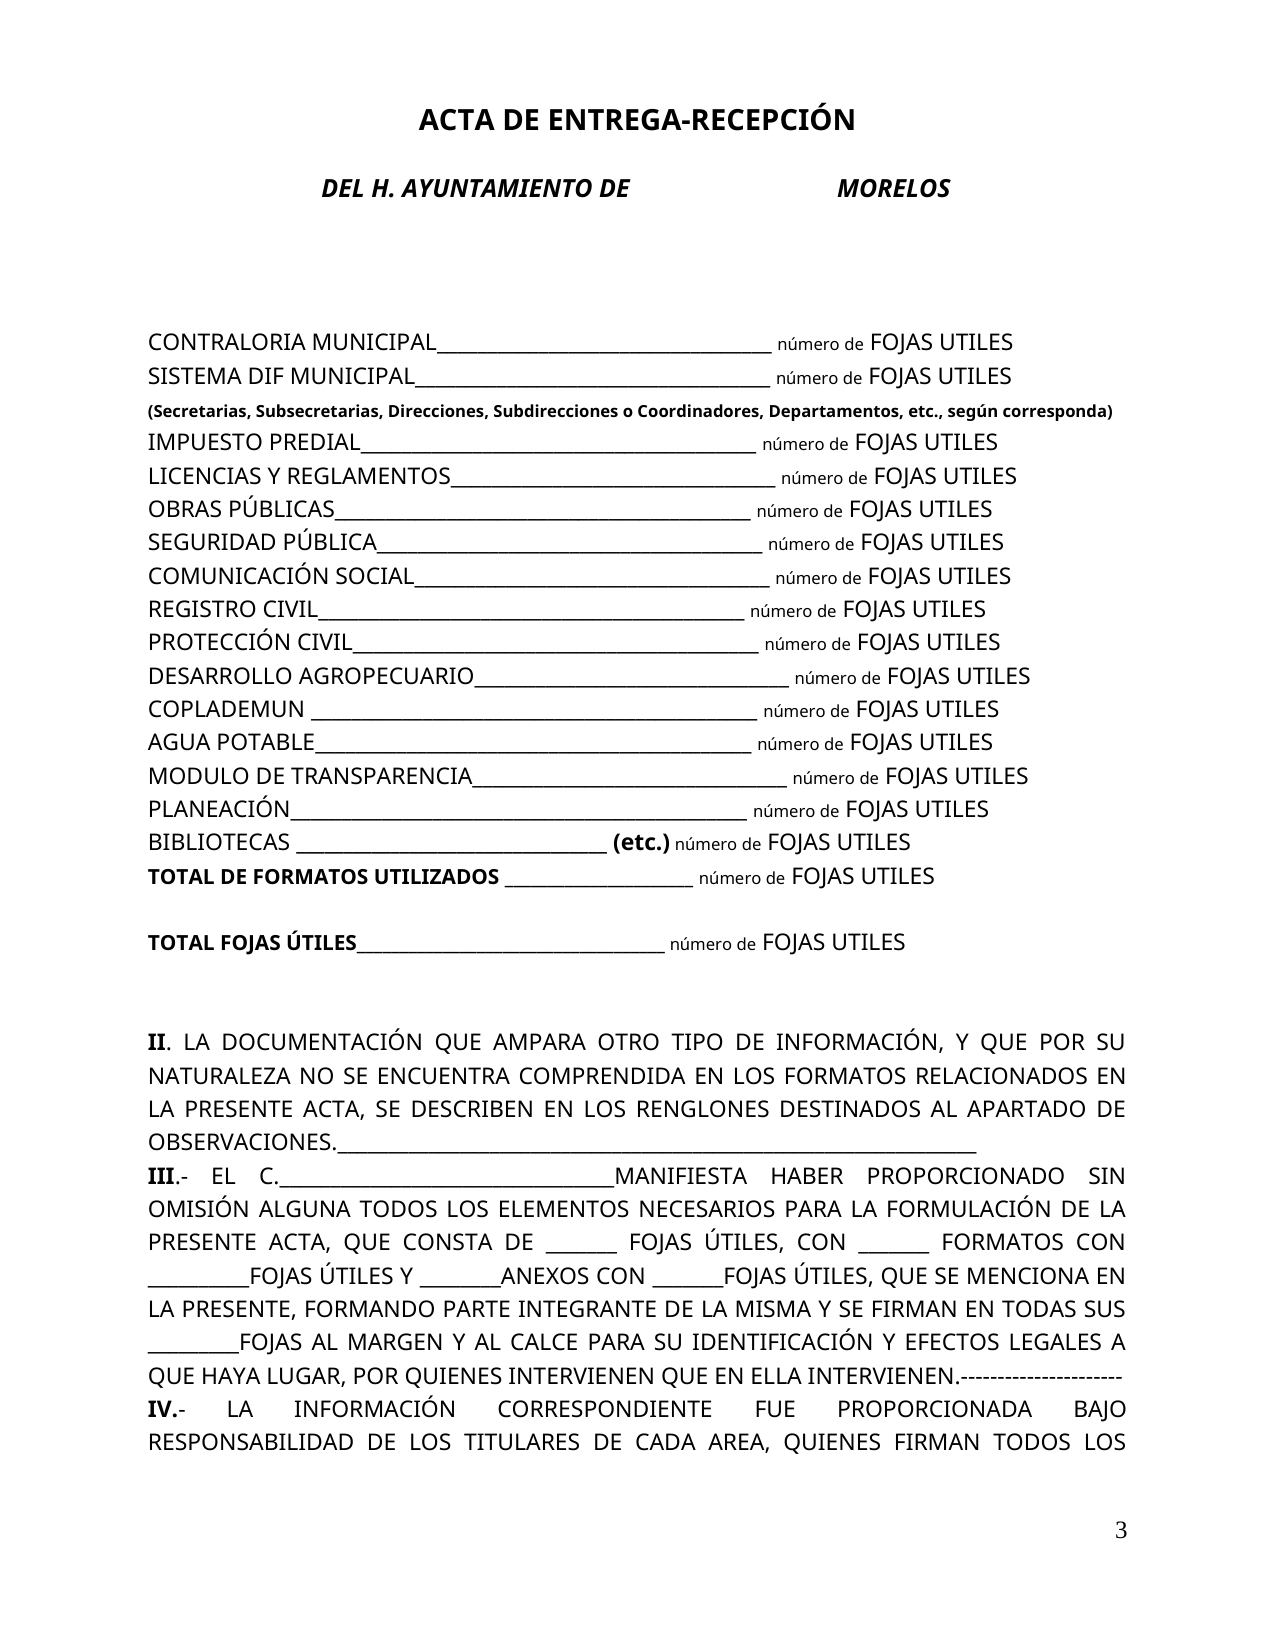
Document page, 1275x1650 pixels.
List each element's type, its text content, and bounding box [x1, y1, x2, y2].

text CONTRALORIA MUNICIPAL_________________________________ número de FOJAS UTILES [148, 324, 1127, 357]
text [148, 1391, 1127, 1457]
text TOTAL DE FORMATOS UTILIZADOS ______________________ número de FOJAS UTILES [148, 857, 1127, 891]
text TOTAL FOJAS ÚTILES____________________________________ número de FOJAS UTILES [148, 924, 1127, 957]
text OBRAS PÚBLICAS_________________________________________ número de FOJAS UTILES [148, 491, 1127, 524]
text SISTEMA DIF MUNICIPAL___________________________________ número de FOJAS UTILES [148, 357, 1127, 391]
text IMPUESTO PREDIAL_______________________________________ número de FOJAS UTILES [148, 424, 1127, 457]
text REGISTRO CIVIL__________________________________________ número de FOJAS UTILES [148, 591, 1127, 624]
text PROTECCIÓN CIVIL________________________________________ número de FOJAS UTILES [148, 624, 1127, 657]
text BIBLIOTECAS _________________________________ (etc.) número de FOJAS UTILES [148, 824, 1127, 857]
text III.- EL C._________________________________MANIFIESTA HABER PROPORCIONADO SIN OMISIÓN ALGUNA TODOS LOS ELEMENTOS NECESARIOS PARA LA FORMULACIÓN DE LA PRESENTE ACTA, QUE CONSTA DE _______ FOJAS ÚTILES, CON _______ FORMATOS CON __________FOJAS ÚTILES Y ________ANEXOS CON _______FOJAS ÚTILES, QUE SE MENCIONA EN LA PRESENTE, FORMANDO PARTE INTEGRANTE DE LA MISMA Y SE FIRMAN EN TODAS SUS _________FOJAS AL MARGEN Y AL CALCE PARA SU IDENTIFICACIÓN Y EFECTOS LEGALES A QUE HAYA LUGAR, POR QUIENES INTERVIENEN QUE EN ELLA INTERVIENEN.---------------------- [148, 1157, 1127, 1391]
text II. AMPARA OTRO TIPO DE INFORMACIÓN, Y QUE POR SU NATURALEZA NO SE ENCUENTRA COMPRENDIDA EN LOS FORMATOS RELACIONADOS EN , SE DESCRIBEN EN LOS RENGLONES DESTINADOS AL APARTADO DE OBSERVACIONES._______________________________________________________________ [148, 1024, 1127, 1157]
text AGUA POTABLE___________________________________________ número de FOJAS UTILES [148, 724, 1127, 757]
text MODULO DE TRANSPARENCIA_______________________________ número de FOJAS UTILES [148, 757, 1127, 791]
text LICENCIAS Y REGLAMENTOS________________________________ número de FOJAS UTILES [148, 457, 1127, 491]
text (Secretarias, Subsecretarias, Direcciones, Subdirecciones o Coordinadores, Departamentos, etc., según corresponda) [148, 391, 1127, 424]
text SEGURIDAD PÚBLICA______________________________________ número de FOJAS UTILES [148, 524, 1127, 557]
text COMUNICACIÓN SOCIAL___________________________________ número de FOJAS UTILES [148, 557, 1127, 591]
text DESARROLLO AGROPECUARIO_______________________________ número de FOJAS UTILES [148, 657, 1127, 691]
text PLANEACIÓN_____________________________________________ número de FOJAS UTILES [148, 791, 1127, 824]
text COPLADEMUN ____________________________________________ número de FOJAS UTILES [148, 691, 1127, 724]
